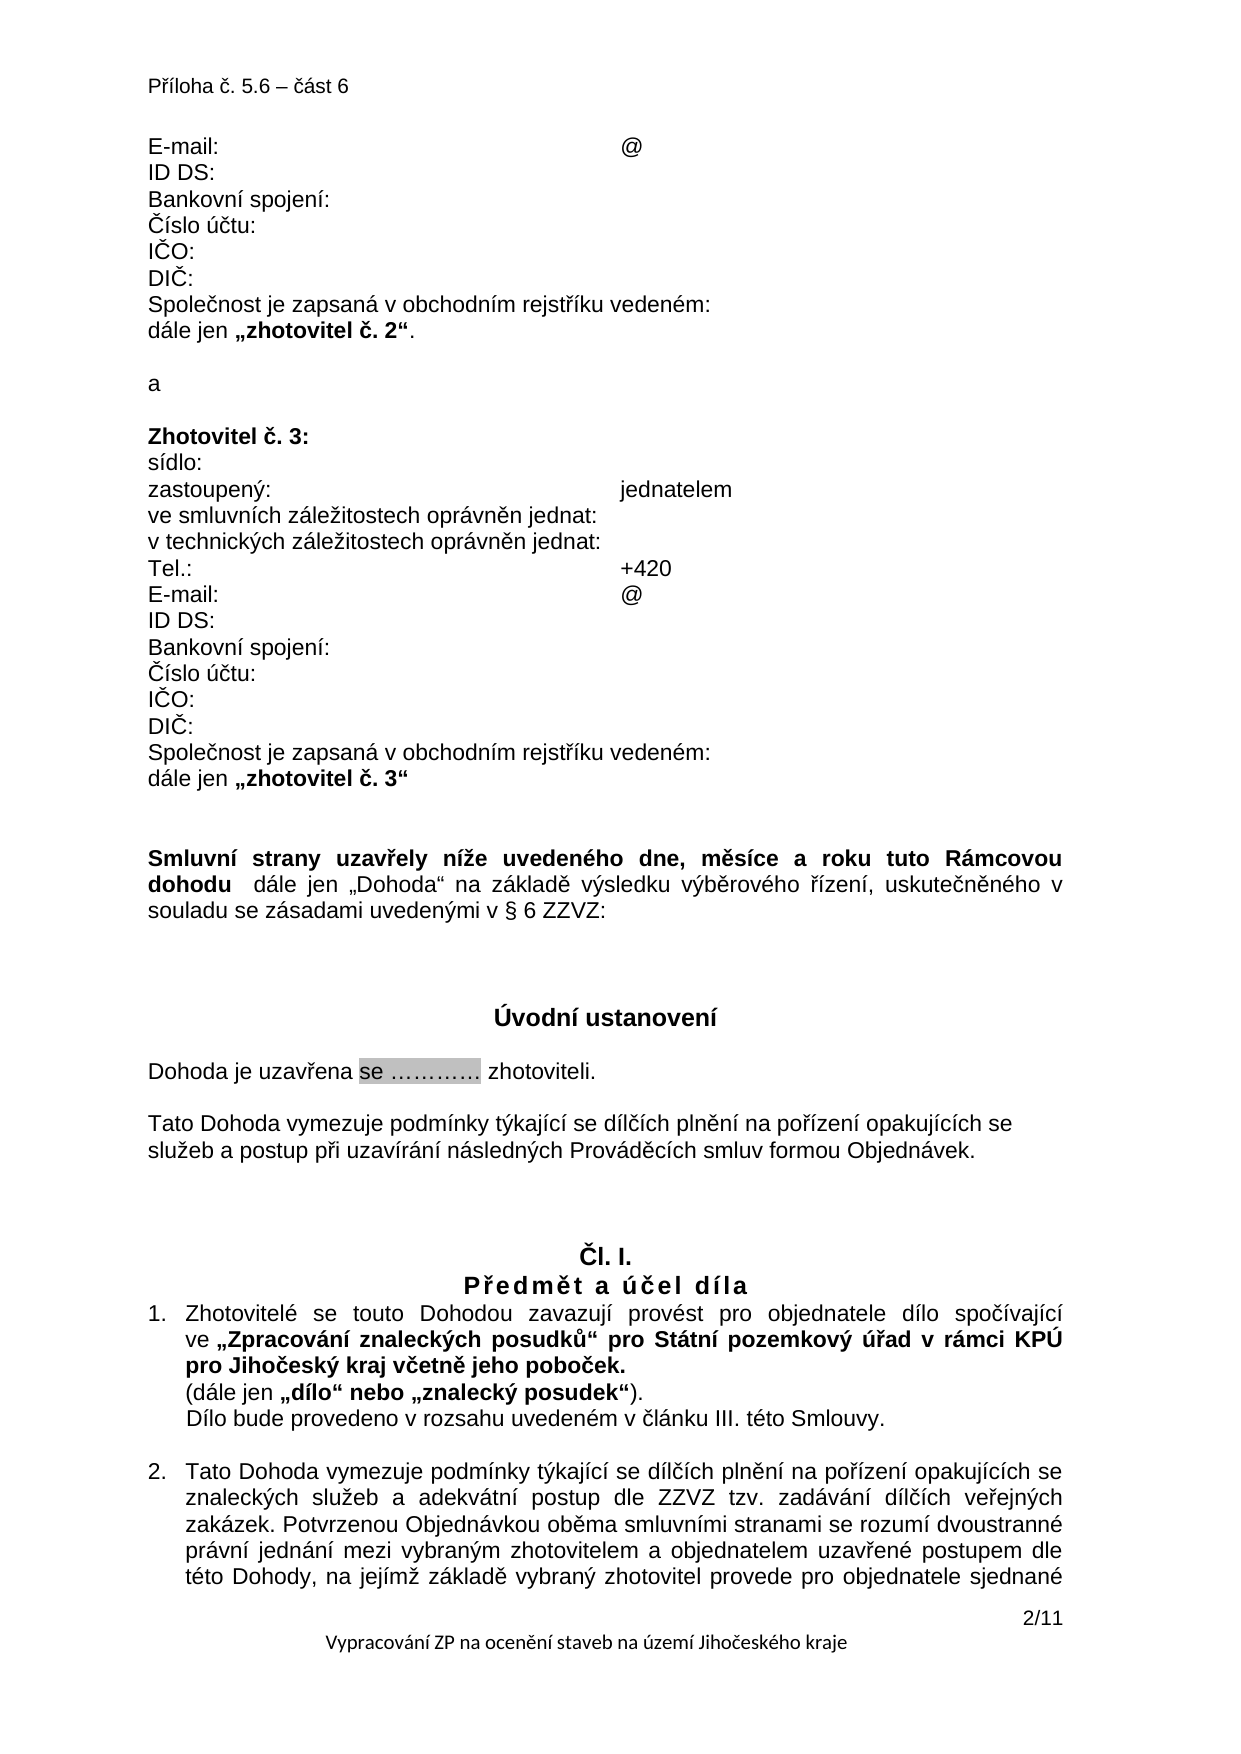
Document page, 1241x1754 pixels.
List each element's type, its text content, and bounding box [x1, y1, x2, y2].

text dále jen „zhotovitel č. 3“ [148, 765, 1063, 792]
subtitle Předmět a účel díla [148, 1271, 1063, 1300]
text Úvodní ustanovení [148, 1003, 1063, 1031]
list (dále jen „dílo“ nebo „znalecký posudek“). [185, 1379, 1063, 1405]
text Bankovní spojení: [148, 186, 1063, 212]
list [148, 1458, 1063, 1589]
text v technických záležitostech oprávněn jednat: [148, 528, 1063, 554]
text ID DS: [148, 607, 1063, 634]
list Zhotovitelé se touto Dohodou zavazují provést pro objednatele dílo spočívající ve „Zpracování znaleckých posudků“ pro Státní pozemkový úřad v rámci KPÚ pro Jihočeský kraj včetně jeho poboček. [148, 1300, 1063, 1379]
text IČO: [148, 686, 1063, 713]
text ve smluvních záležitostech oprávněn jednat: [148, 502, 1063, 528]
text Čl. I. [148, 1242, 1063, 1271]
text Smluvní strany uzavřely níže uvedeného dne, měsíce a roku tuto Rámcovou dohodu dále jen „Dohoda“ na základě výsledku výběrového řízení, uskutečněného v souladu se zásadami uvedenými v § 6 ZZVZ: [148, 844, 1063, 923]
text dále jen „zhotovitel č. 2“. [148, 317, 1063, 344]
text E-mail: @ [148, 133, 1063, 159]
text Číslo účtu: [148, 212, 1063, 238]
text Dohoda je uzavřena se ………… zhotoviteli. [148, 1058, 359, 1084]
text Bankovní spojení: [148, 634, 1063, 660]
text ID DS: [148, 159, 1063, 186]
text zastoupený: jednatelem [148, 476, 1063, 502]
text DIČ: [148, 265, 1063, 291]
text Společnost je zapsaná v obchodním rejstříku vedeném: [148, 291, 1063, 317]
text Dílo bude provedeno v rozsahu uvedeném v článku III. této Smlouvy. [148, 1405, 1063, 1431]
text Tato Dohoda vymezuje podmínky týkající se dílčích plnění na pořízení opakujících se služeb a postup při uzavírání následných Prováděcích smluv formou Objednávek. [148, 1110, 1063, 1163]
text Společnost je zapsaná v obchodním rejstříku vedeném: [148, 739, 1063, 765]
text Tel.: +420 [148, 554, 1063, 581]
text sídlo: [148, 449, 1063, 476]
text a [148, 370, 1063, 396]
text Dohoda je uzavřena se ………… zhotoviteli. [481, 1058, 1063, 1084]
text E-mail: @ [148, 581, 1063, 607]
text DIČ: [148, 713, 1063, 739]
text Zhotovitel č. 3: [148, 423, 1063, 449]
text IČO: [148, 238, 1063, 265]
text Číslo účtu: [148, 660, 1063, 686]
